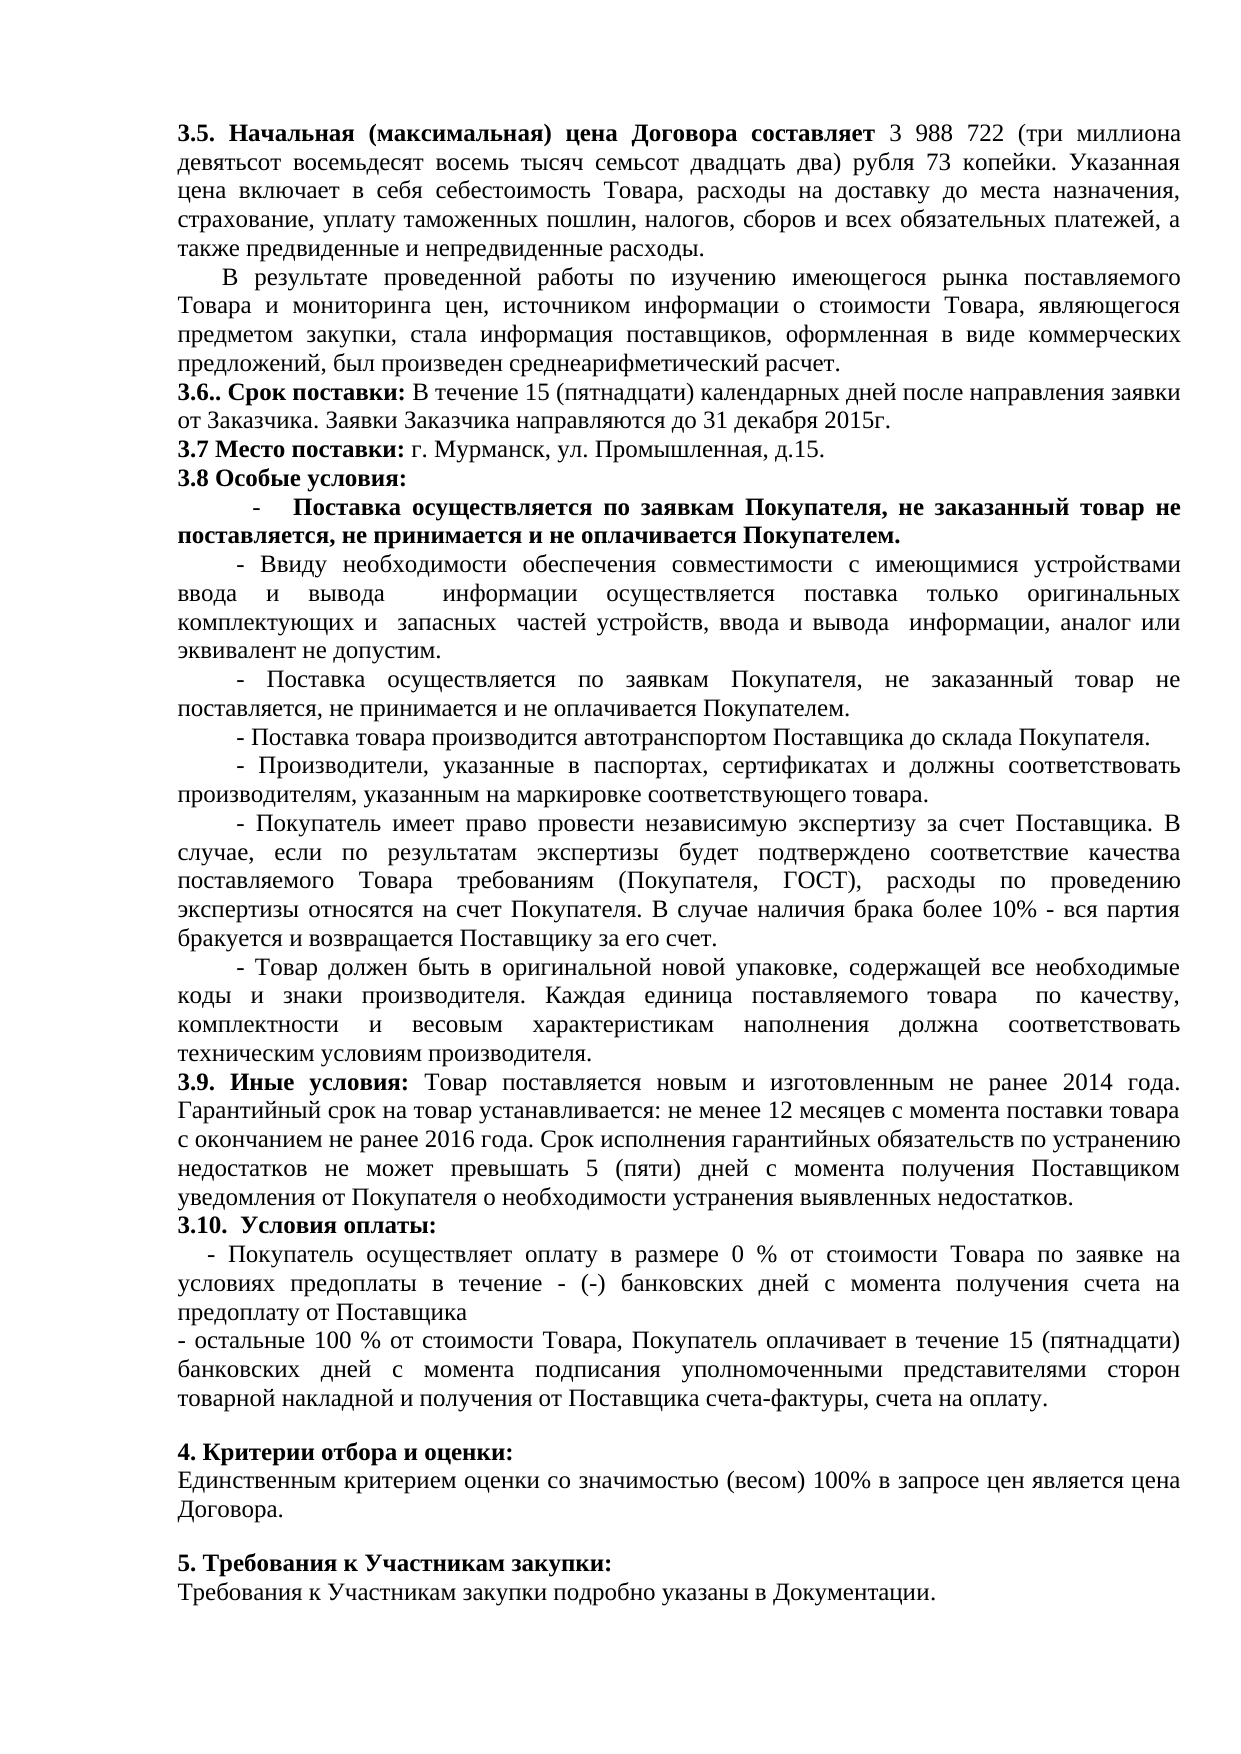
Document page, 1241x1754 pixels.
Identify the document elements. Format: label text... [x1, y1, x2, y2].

text 3.8 Особые условия: [177, 463, 1104, 492]
text - остальные 100 % от стоимости Товара, Покупатель оплачивает в течение 15 (пятнадцати) банковских дней с момента подписания уполномоченными представителями сторон товарной накладной и получения от Поставщика счета-фактуры, счета на оплату. [177, 1326, 1181, 1412]
text - Поставка осуществляется по заявкам Покупателя, не заказанный товар не поставляется, не принимается и не оплачивается Покупателем. [177, 664, 1181, 722]
text 3.7 Место поставки: г. Мурманск, ул. Промышленная, д.15. [177, 434, 1181, 463]
text - Ввиду необходимости обеспечения совместимости с имеющимися устройствами ввода и вывода информации осуществляется поставка только оригинальных комплектующих и запасных частей устройств, ввода и вывода информации, аналог или эквивалент не допустим. [177, 549, 1181, 664]
text - Производители, указанные в паспортах, сертификатах и должны соответствовать производителям, указанным на маркировке соответствующего товара. [177, 751, 1181, 808]
text - Поставка товара производится автотранспортом Поставщика до склада Покупателя. [177, 722, 1181, 751]
text Единственным критерием оценки со значимостью (весом) 100% в запросе цен является цена Договора. [177, 1466, 1181, 1523]
text - Поставка осуществляется по заявкам Покупателя, не заказанный товар не поставляется, не принимается и не оплачивается Покупателем. [177, 492, 1181, 549]
text - Покупатель осуществляет оплату в размере 0 % от стоимости Товара по заявке на условиях предоплаты в течение - (-) банковских дней с момента получения счета на предоплату от Поставщика [177, 1239, 1181, 1326]
text 3.10. Условия оплаты: [177, 1211, 1104, 1239]
text 5. Требования к Участникам закупки: [177, 1548, 1181, 1577]
text - Покупатель имеет право провести независимую экспертизу за счет Поставщика. В случае, если по результатам экспертизы будет подтверждено соответствие качества поставляемого Товара требованиям (Покупателя, ГОСТ), расходы по проведению экспертизы относятся на счет Покупателя. В случае наличия брака более 10% - вся партия бракуется и возвращается Поставщику за его счет. [177, 808, 1181, 952]
text В результате проведенной работы по изучению имеющегося рынка поставляемого Товара и мониторинга цен, источником информации о стоимости Товара, являющегося предметом закупки, стала информация поставщиков, оформленная в виде коммерческих предложений, был произведен среднеарифметический расчет. [177, 262, 1181, 377]
text - Товар должен быть в оригинальной новой упаковке, содержащей все необходимые коды и знаки производителя. Каждая единица поставляемого товара по качеству, комплектности и весовым характеристикам наполнения должна соответствовать техническим условиям производителя. [177, 952, 1181, 1067]
text Требования к Участникам закупки подробно указаны в Документации. [177, 1577, 1181, 1606]
text 3.5. Начальная (максимальная) цена Договора составляет 3 988 722 (три миллиона девятьсот восемьдесят восемь тысяч семьсот двадцать два) рубля 73 копейки. Указанная цена включает в себя себестоимость Товара, расходы на доставку до места назначения, страхование, уплату таможенных пошлин, налогов, сборов и всех обязательных платежей, а также предвиденные и непредвиденные расходы. [177, 118, 1181, 262]
text 4. Критерии отбора и оценки: [177, 1437, 1181, 1466]
text 3.6.. Срок поставки: В течение 15 (пятнадцати) календарных дней после направления заявки от Заказчика. Заявки Заказчика направляются до 31 декабря 2015г. [177, 377, 1181, 434]
text 3.9. Иные условия: Товар поставляется новым и изготовленным не ранее 2014 года. Гарантийный срок на товар устанавливается: не менее 12 месяцев с момента поставки товара с окончанием не ранее 2016 года. Срок исполнения гарантийных обязательств по устранению недостатков не может превышать 5 (пяти) дней с момента получения Поставщиком уведомления от Покупателя о необходимости устранения выявленных недостатков. [177, 1067, 1181, 1211]
